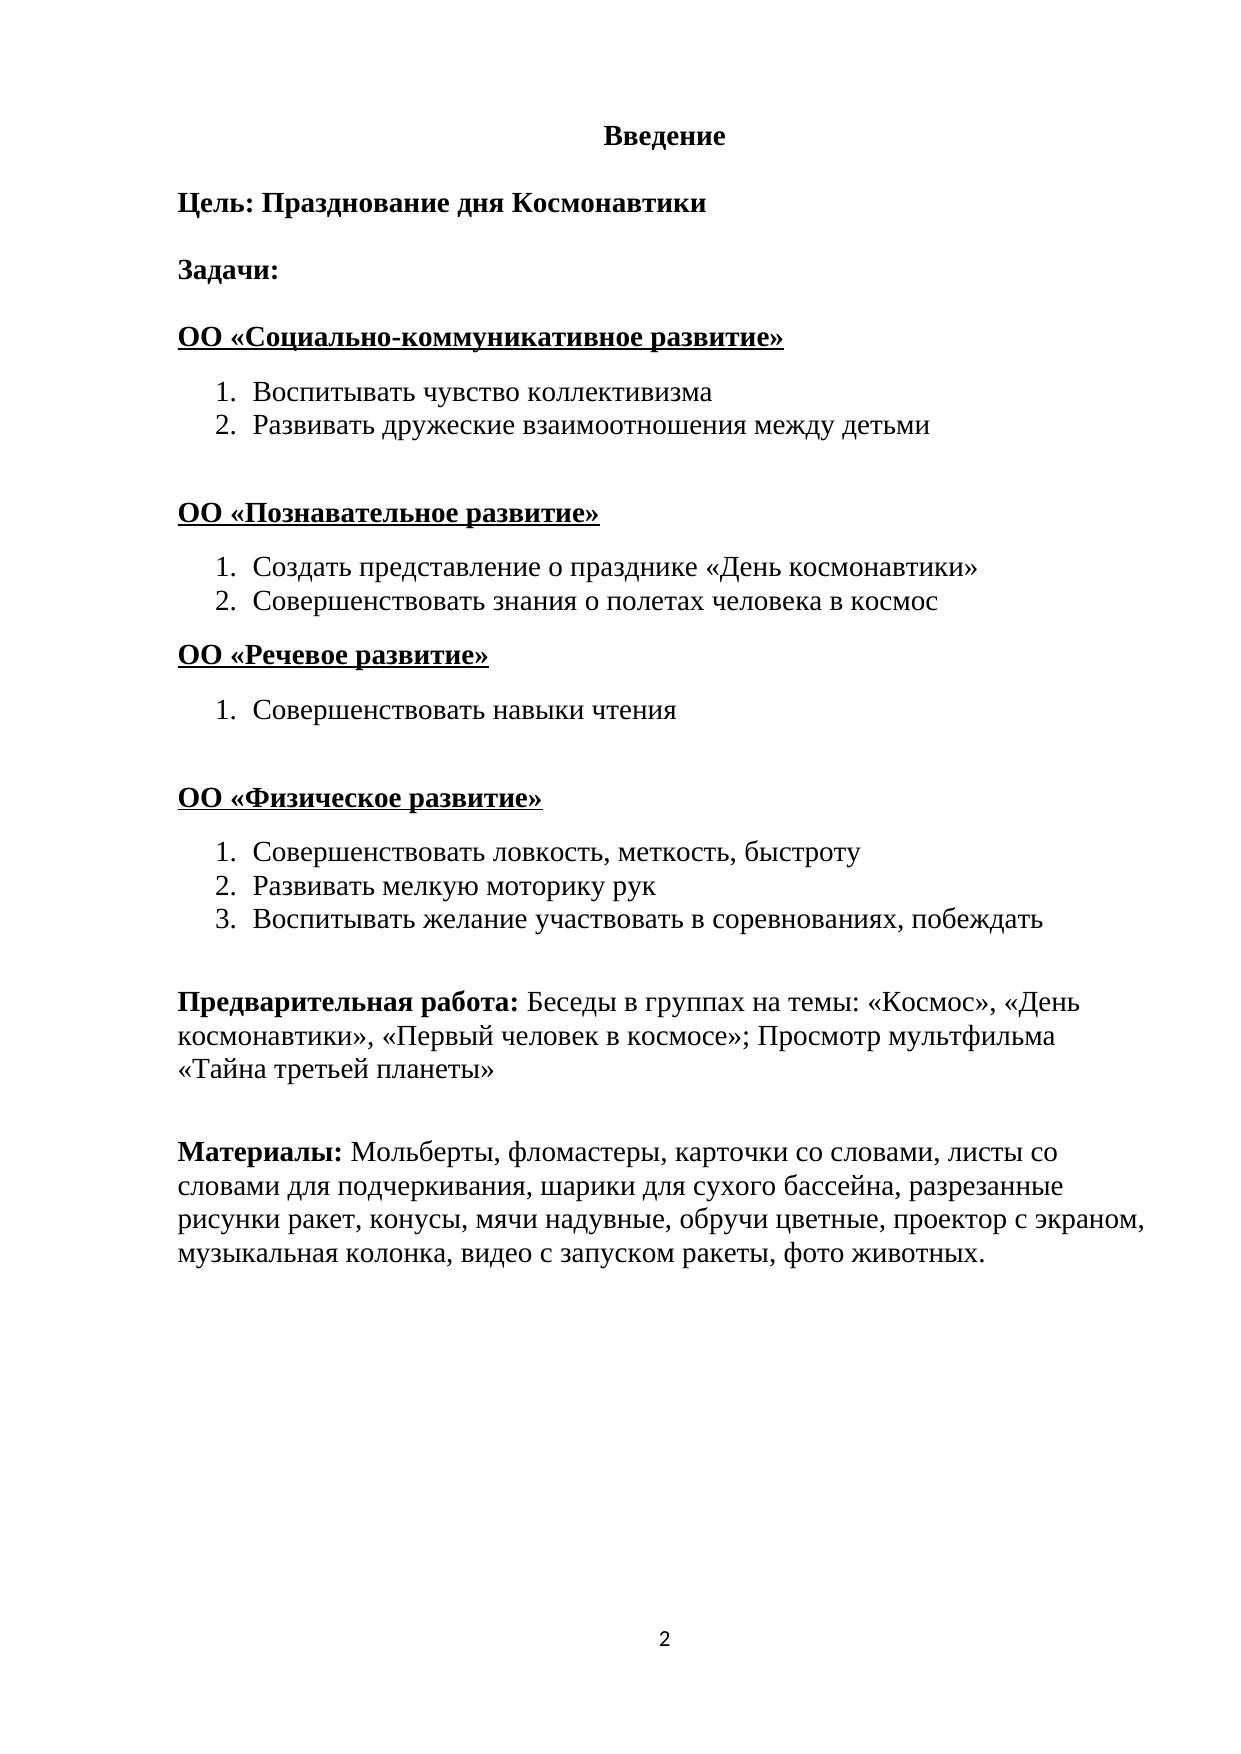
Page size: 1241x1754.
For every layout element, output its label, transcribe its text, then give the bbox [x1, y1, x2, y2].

text Цель: Празднование дня Космонавтики [177, 185, 1152, 219]
text ОО «Речевое развитие» [177, 637, 1152, 671]
list Воспитывать желание участвовать в соревнованиях, побеждать [215, 901, 1152, 935]
text ОО «Физическое развитие» [177, 780, 1152, 813]
list Совершенствовать знания о полетах человека в космос [215, 583, 1152, 617]
text Материалы: Мольберты, фломастеры, карточки со словами, листы со словами для подчеркивания, шарики для сухого бассейна, разрезанные рисунки ракет, конусы, мячи надувные, обручи цветные, проектор с экраном, музыкальная колонка, видео с запуском ракеты, фото животных. [177, 1134, 1152, 1269]
list Развивать дружеские взаимоотношения между детьми [215, 407, 1152, 441]
list Развивать мелкую моторику рук [215, 868, 1152, 901]
list Воспитывать чувство коллективизма [215, 374, 1152, 407]
text Введение [177, 118, 1152, 152]
list Совершенствовать навыки чтения [215, 692, 1152, 725]
text ОО «Социально-коммуникативное развитие» [177, 319, 1152, 353]
text Задачи: [177, 252, 1152, 286]
text ОО «Познавательное развитие» [177, 495, 1152, 529]
list Создать представление о празднике «День космонавтики» [215, 549, 1152, 583]
text Предварительная работа: Беседы в группах на темы: «Космос», «День космонавтики», «Первый человек в космосе»; Просмотр мультфильма «Тайна третьей планеты» [177, 984, 1152, 1085]
list Совершенствовать ловкость, меткость, быстроту [215, 834, 1152, 868]
